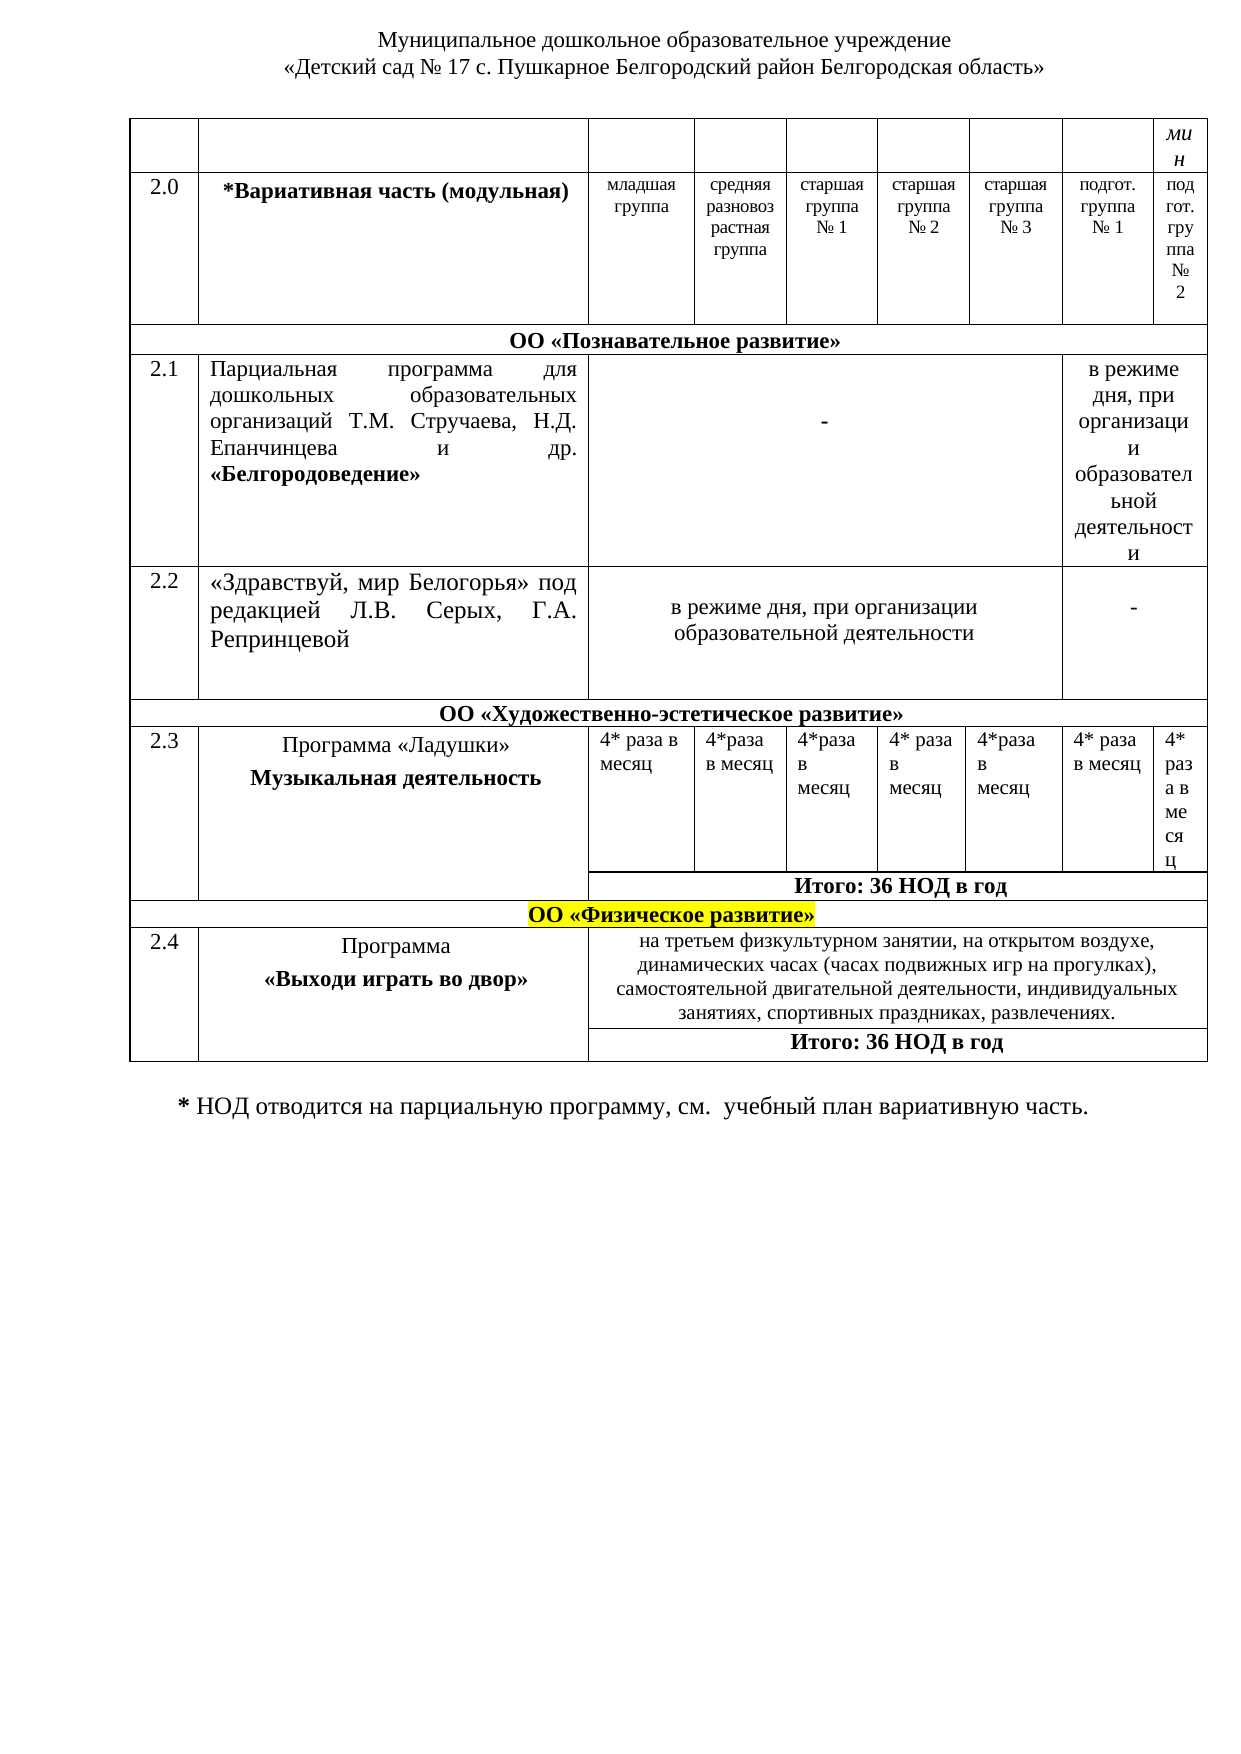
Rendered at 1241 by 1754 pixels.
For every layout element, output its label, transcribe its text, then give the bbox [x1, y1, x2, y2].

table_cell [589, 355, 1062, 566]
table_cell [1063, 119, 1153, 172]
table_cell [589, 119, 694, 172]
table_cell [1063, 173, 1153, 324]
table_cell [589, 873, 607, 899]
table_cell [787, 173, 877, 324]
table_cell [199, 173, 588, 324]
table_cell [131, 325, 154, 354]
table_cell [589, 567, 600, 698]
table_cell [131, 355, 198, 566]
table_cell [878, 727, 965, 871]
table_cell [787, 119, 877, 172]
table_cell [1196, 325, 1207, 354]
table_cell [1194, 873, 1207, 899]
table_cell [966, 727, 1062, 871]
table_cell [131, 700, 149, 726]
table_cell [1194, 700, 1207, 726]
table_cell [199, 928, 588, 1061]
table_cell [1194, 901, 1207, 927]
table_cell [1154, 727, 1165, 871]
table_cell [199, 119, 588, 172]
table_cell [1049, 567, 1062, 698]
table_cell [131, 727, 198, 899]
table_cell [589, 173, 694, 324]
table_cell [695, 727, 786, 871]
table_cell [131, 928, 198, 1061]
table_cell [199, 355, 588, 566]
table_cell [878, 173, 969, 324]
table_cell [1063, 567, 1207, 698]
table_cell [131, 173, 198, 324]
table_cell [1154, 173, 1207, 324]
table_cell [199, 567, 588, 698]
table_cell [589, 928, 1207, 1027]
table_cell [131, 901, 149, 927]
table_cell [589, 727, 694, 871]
text * НОД отводится на парциальную программу, см. учебный план вариативную часть. [177, 1091, 1152, 1120]
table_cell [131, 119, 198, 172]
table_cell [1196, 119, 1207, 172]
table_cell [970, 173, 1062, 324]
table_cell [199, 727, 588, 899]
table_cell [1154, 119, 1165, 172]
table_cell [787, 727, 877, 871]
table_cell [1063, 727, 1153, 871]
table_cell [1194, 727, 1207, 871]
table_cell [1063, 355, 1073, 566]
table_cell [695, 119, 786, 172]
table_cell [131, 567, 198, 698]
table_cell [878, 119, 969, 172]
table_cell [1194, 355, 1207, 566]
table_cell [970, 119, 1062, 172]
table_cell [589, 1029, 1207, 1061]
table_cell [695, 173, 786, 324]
